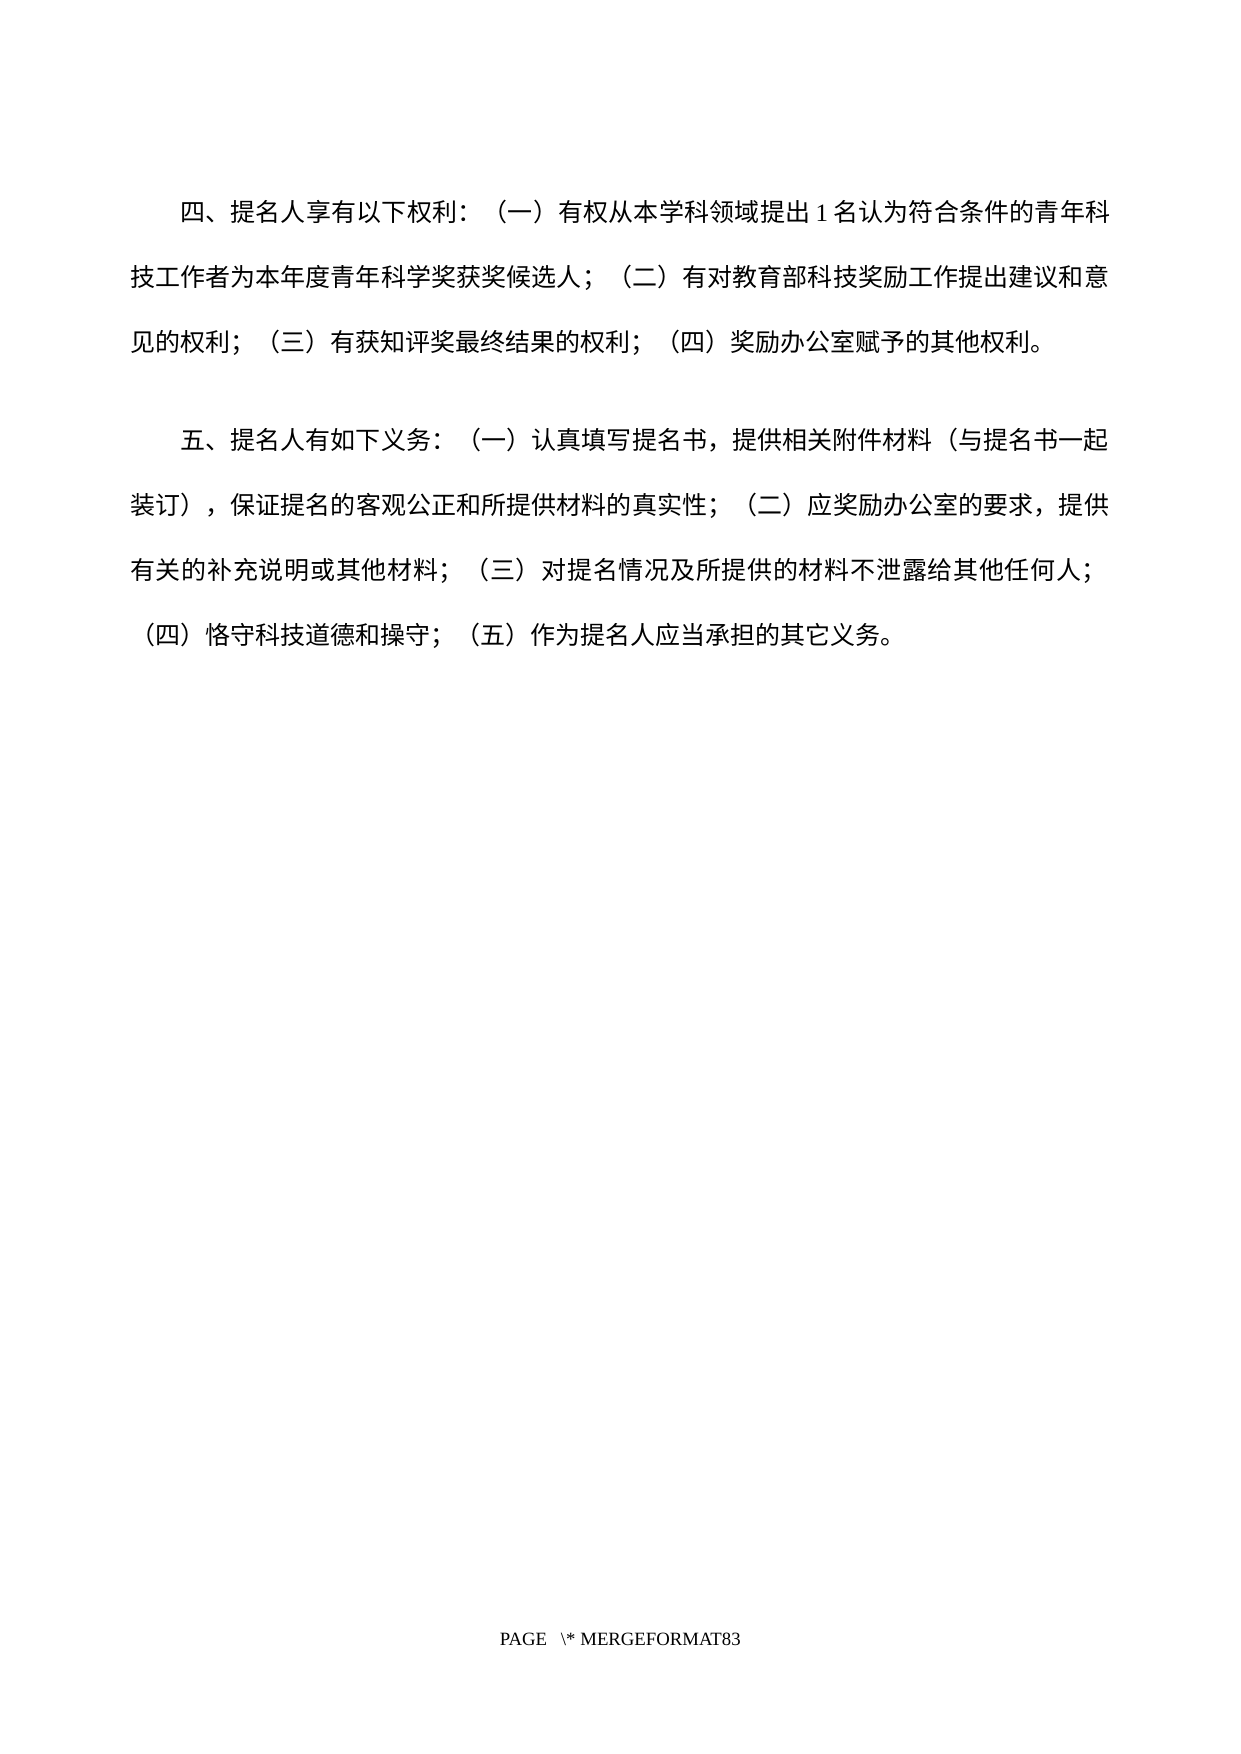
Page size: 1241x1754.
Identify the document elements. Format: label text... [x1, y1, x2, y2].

text 五、提名人有如下义务：（一）认真填写提名书，提供相关附件材料（与提名书一起装订），保证提名的客观公正和所提供材料的真实性；（二）应奖励办公室的要求，提供有关的补充说明或其他材料；（三）对提名情况及所提供的材料不泄露给其他任何人；（四）恪守科技道德和操守；（五）作为提名人应当承担的其它义务。 [130, 406, 1110, 666]
text 四、提名人享有以下权利：（一）有权从本学科领域提出1名认为符合条件的青年科技工作者为本年度青年科学奖获奖候选人；（二）有对教育部科技奖励工作提出建议和意见的权利；（三）有获知评奖最终结果的权利；（四）奖励办公室赋予的其他权利。 [130, 178, 1110, 373]
